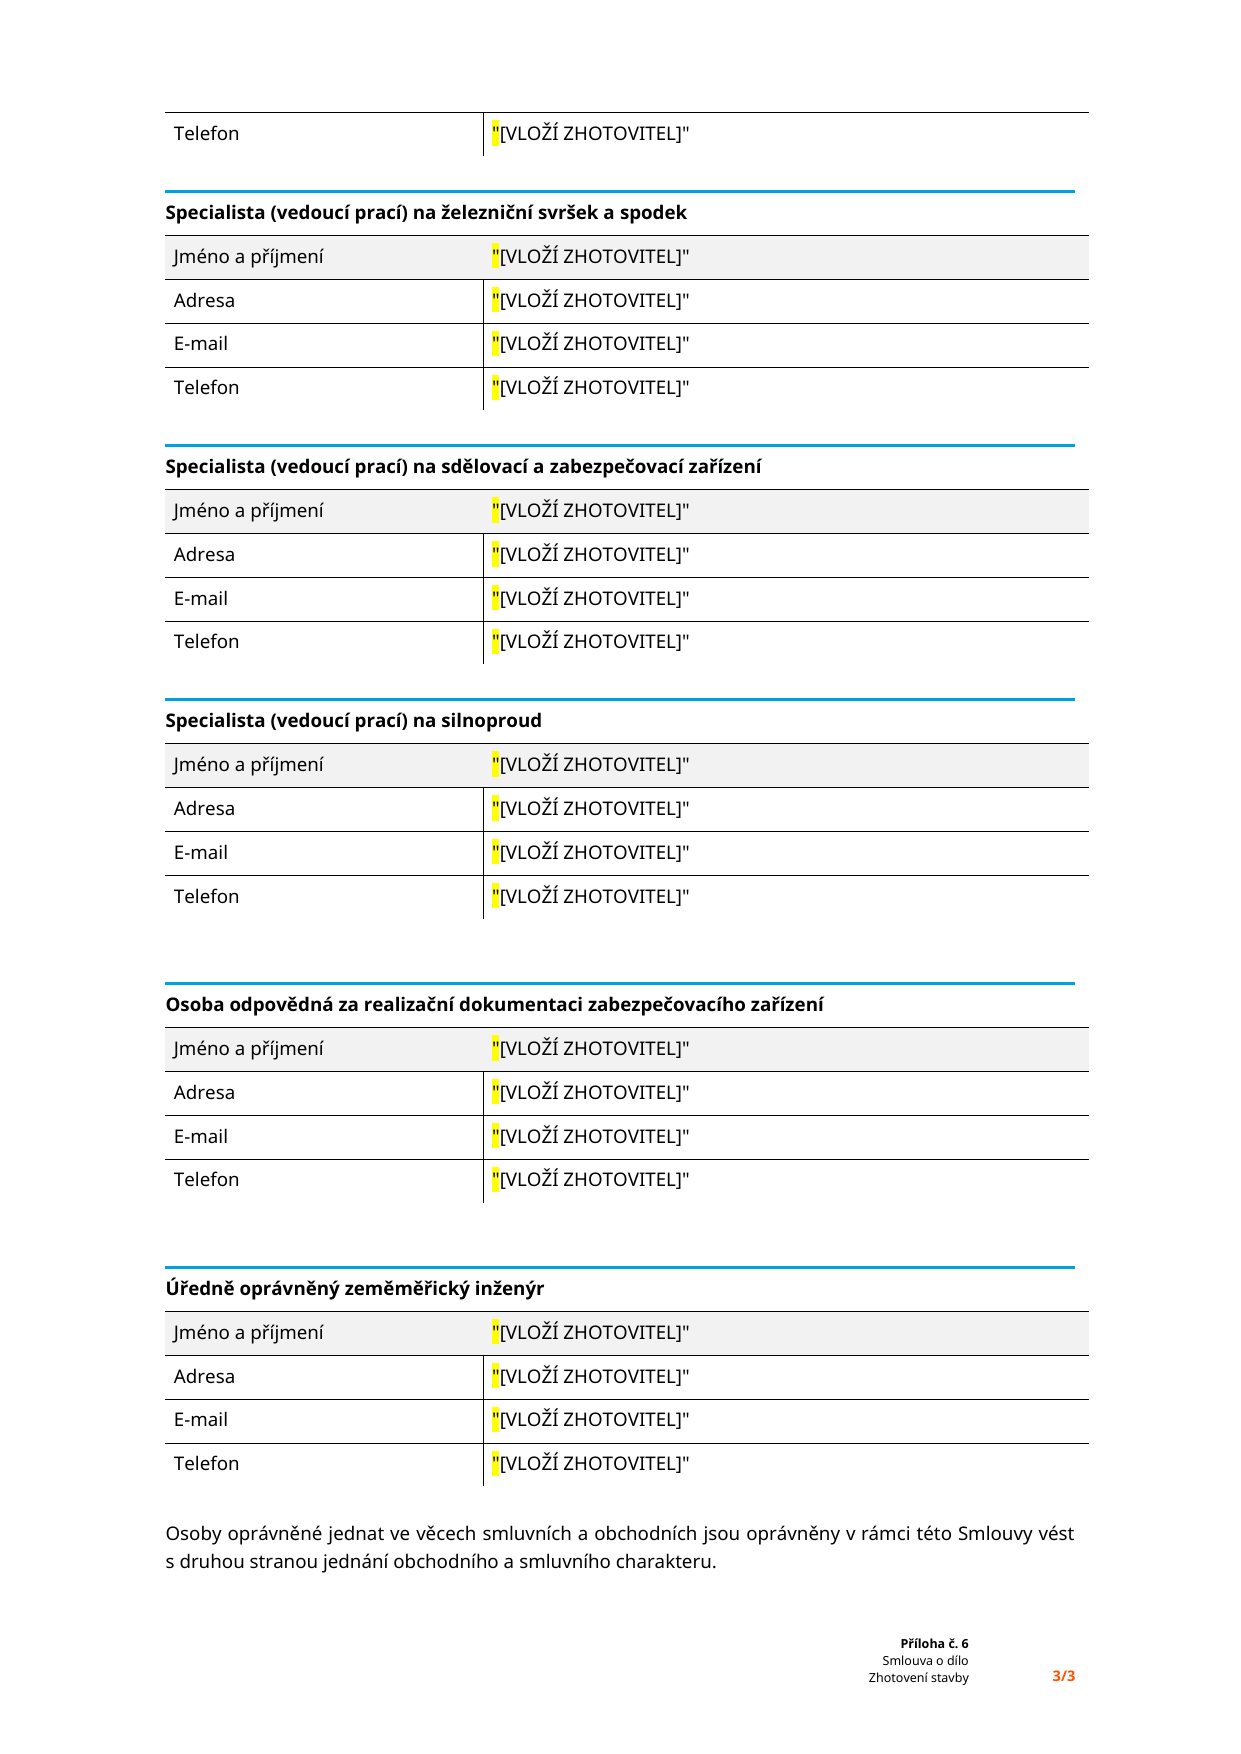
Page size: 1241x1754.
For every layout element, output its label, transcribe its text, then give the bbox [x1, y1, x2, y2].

table_cell E-mail [165, 1116, 483, 1158]
table_cell [484, 1160, 1089, 1202]
table_cell Adresa [165, 1356, 483, 1398]
table_cell [484, 578, 1089, 621]
table_header [484, 744, 1089, 787]
table_cell [484, 788, 1089, 831]
table_header Jméno a příjmení [165, 744, 484, 787]
text Specialista (vedoucí prací) na sdělovací a zabezpečovací zařízení [165, 447, 1075, 479]
text Specialista (vedoucí prací) na silnoproud [165, 701, 1075, 733]
table_cell Telefon [165, 1160, 483, 1202]
text Specialista (vedoucí prací) na železniční svršek a spodek [165, 193, 1075, 225]
table_cell Adresa [165, 534, 483, 577]
table_cell [484, 832, 1089, 875]
table_cell Adresa [165, 1072, 483, 1115]
table_cell Telefon [165, 113, 483, 156]
table_header Jméno a příjmení [165, 1312, 484, 1355]
table_cell E-mail [165, 578, 483, 621]
table_header [484, 236, 1089, 279]
table_cell [484, 534, 1089, 577]
table_cell E-mail [165, 832, 483, 875]
table_cell Telefon [165, 1444, 483, 1486]
table_cell [484, 1356, 1089, 1398]
table_cell Telefon [165, 622, 483, 664]
table_cell E-mail [165, 1400, 483, 1442]
table_cell Adresa [165, 280, 483, 322]
table_header Jméno a příjmení [165, 490, 484, 533]
table_cell E-mail [165, 324, 483, 366]
table_cell [484, 1116, 1089, 1158]
text Osoby oprávněné jednat ve věcech smluvních a obchodních jsou oprávněny v rámci této Smlouvy vést s druhou stranou jednání obchodního a smluvního charakteru. [165, 1520, 1075, 1574]
table_header [484, 1312, 1089, 1355]
table_cell [484, 1444, 1089, 1486]
table_cell [484, 324, 1089, 366]
table_cell [484, 1072, 1089, 1115]
table_cell [484, 280, 1089, 322]
table_header Jméno a příjmení [165, 1028, 484, 1071]
table_header [484, 490, 1089, 533]
text Úředně oprávněný zeměměřický inženýr [165, 1269, 1075, 1301]
table_cell Adresa [165, 788, 483, 831]
table_cell [484, 113, 1089, 156]
table_cell [484, 622, 1089, 664]
text Osoba odpovědná za realizační dokumentaci zabezpečovacího zařízení [165, 985, 1075, 1017]
table_cell [484, 876, 1089, 918]
table_cell Telefon [165, 368, 483, 410]
table_header [484, 1028, 1089, 1071]
table_cell [484, 1400, 1089, 1442]
table_header Jméno a příjmení [165, 236, 484, 279]
table_cell Telefon [165, 876, 483, 918]
table_cell [484, 368, 1089, 410]
